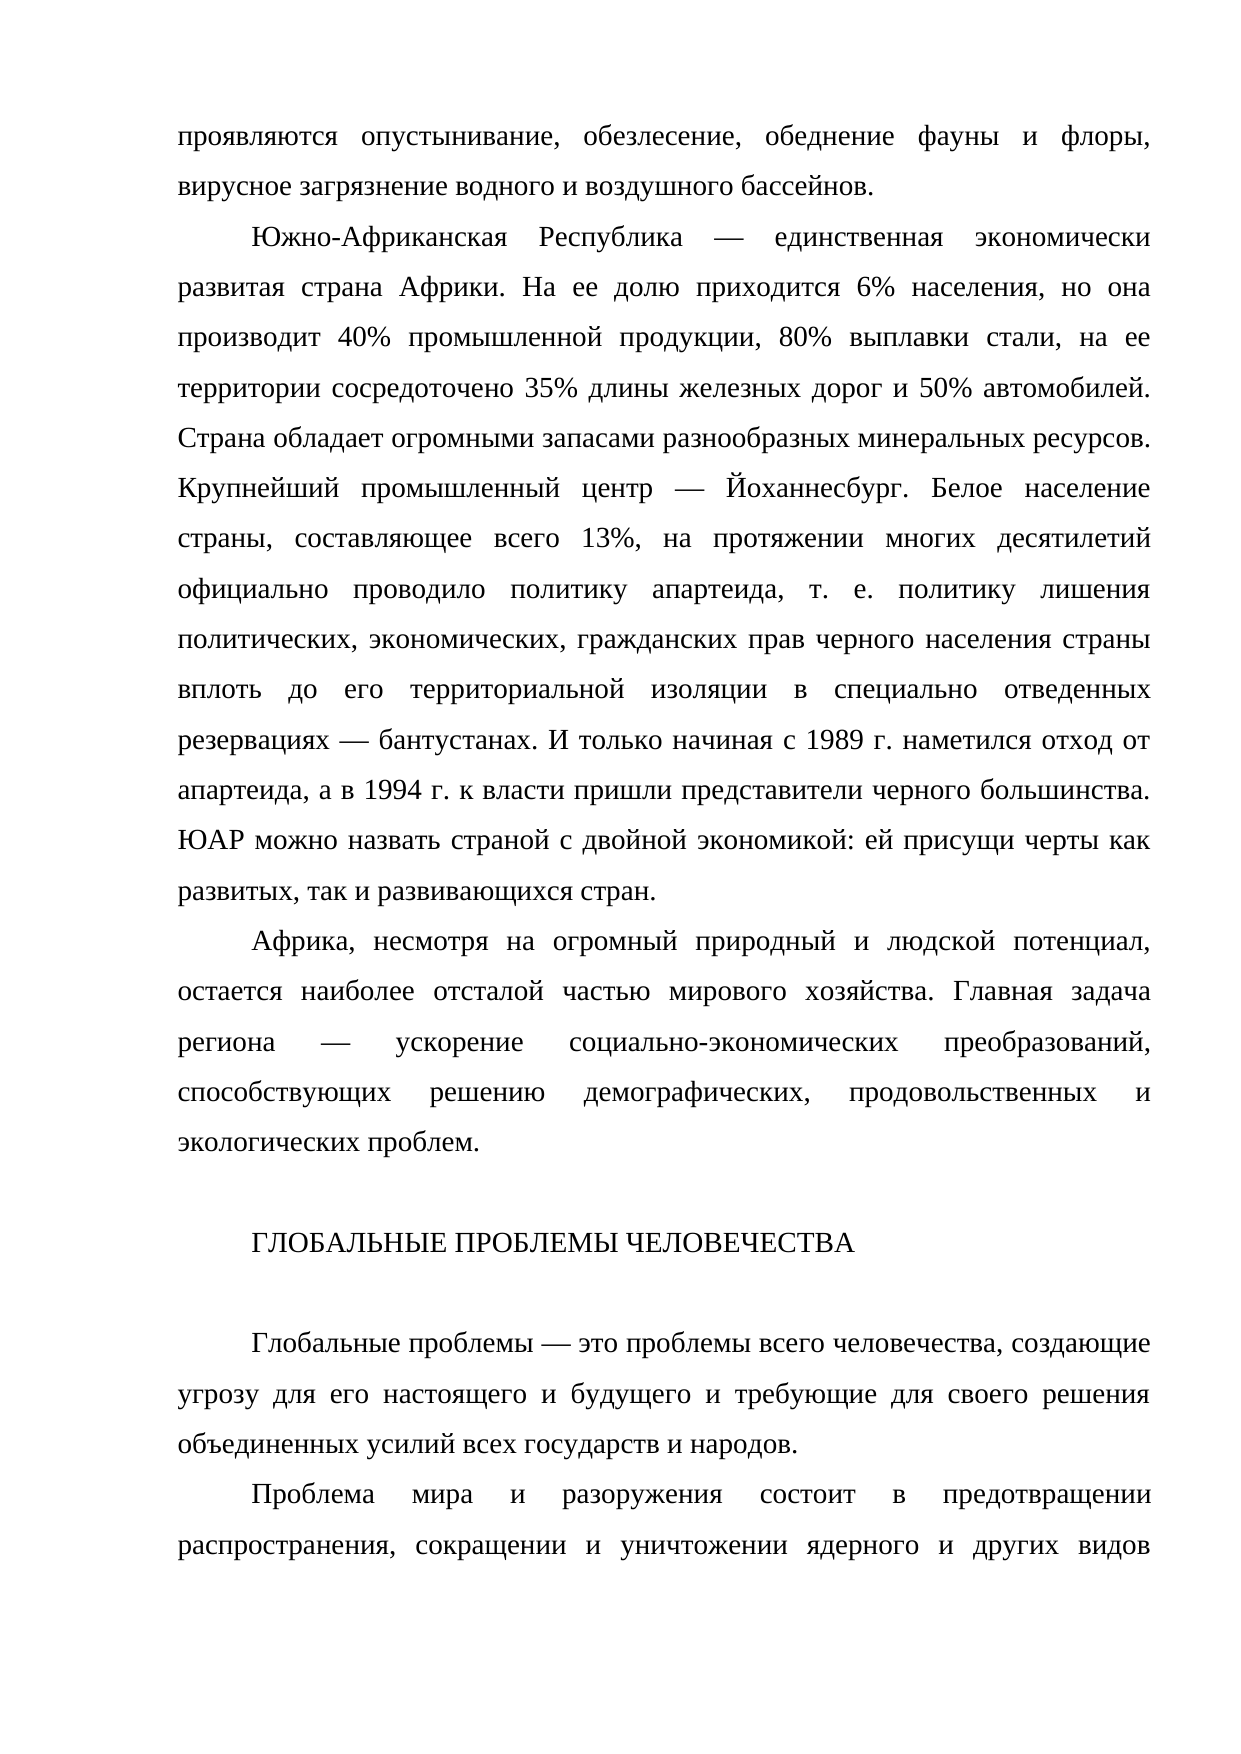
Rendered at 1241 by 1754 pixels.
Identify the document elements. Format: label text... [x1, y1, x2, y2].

text Африка, несмотря на огромный природный и людской потенциал, остается наиболее отсталой частью мирового хозяйства. Главная задача региона — ускорение социально-экономических преобразований, способствующих решению демографических, продовольственных и экологических проблем. [177, 923, 1152, 1158]
text Южно-Африканская Республика — единственная экономически развитая страна Африки. На ее долю приходится 6% населения, но она производит 40% промышленной продукции, 80% выплавки стали, на ее территории сосредоточено 35% длины железных дорог и 50% автомобилей. Страна обладает огромными запасами разнообразных минеральных ресурсов. Крупнейший промышленный центр — Йоханнесбург. Белое население страны, составляющее всего 13%, на протяжении многих десятилетий официально проводило политику апартеида, т. е. политику лишения политических, экономических, гражданских прав черного населения страны вплоть до его территориальной изоляции в специально отведенных резервациях — бантустанах. И только начиная с . наметился отход от апартеида, а в . к власти пришли представители черного большинства. ЮАР можно назвать страной с двойной экономикой: ей присущи черты как развитых, так и развивающихся стран. [177, 219, 1152, 906]
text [177, 118, 1152, 202]
text Глобальные проблемы — это проблемы всего человечества, создающие угрозу для его настоящего и будущего и требующие для своего решения объединенных усилий всех государств и народов. [177, 1326, 1152, 1460]
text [177, 1477, 1152, 1560]
text ГЛОБАЛЬНЫЕ ПРОБЛЕМЫ ЧЕЛОВЕЧЕСТВА [177, 1225, 1152, 1258]
